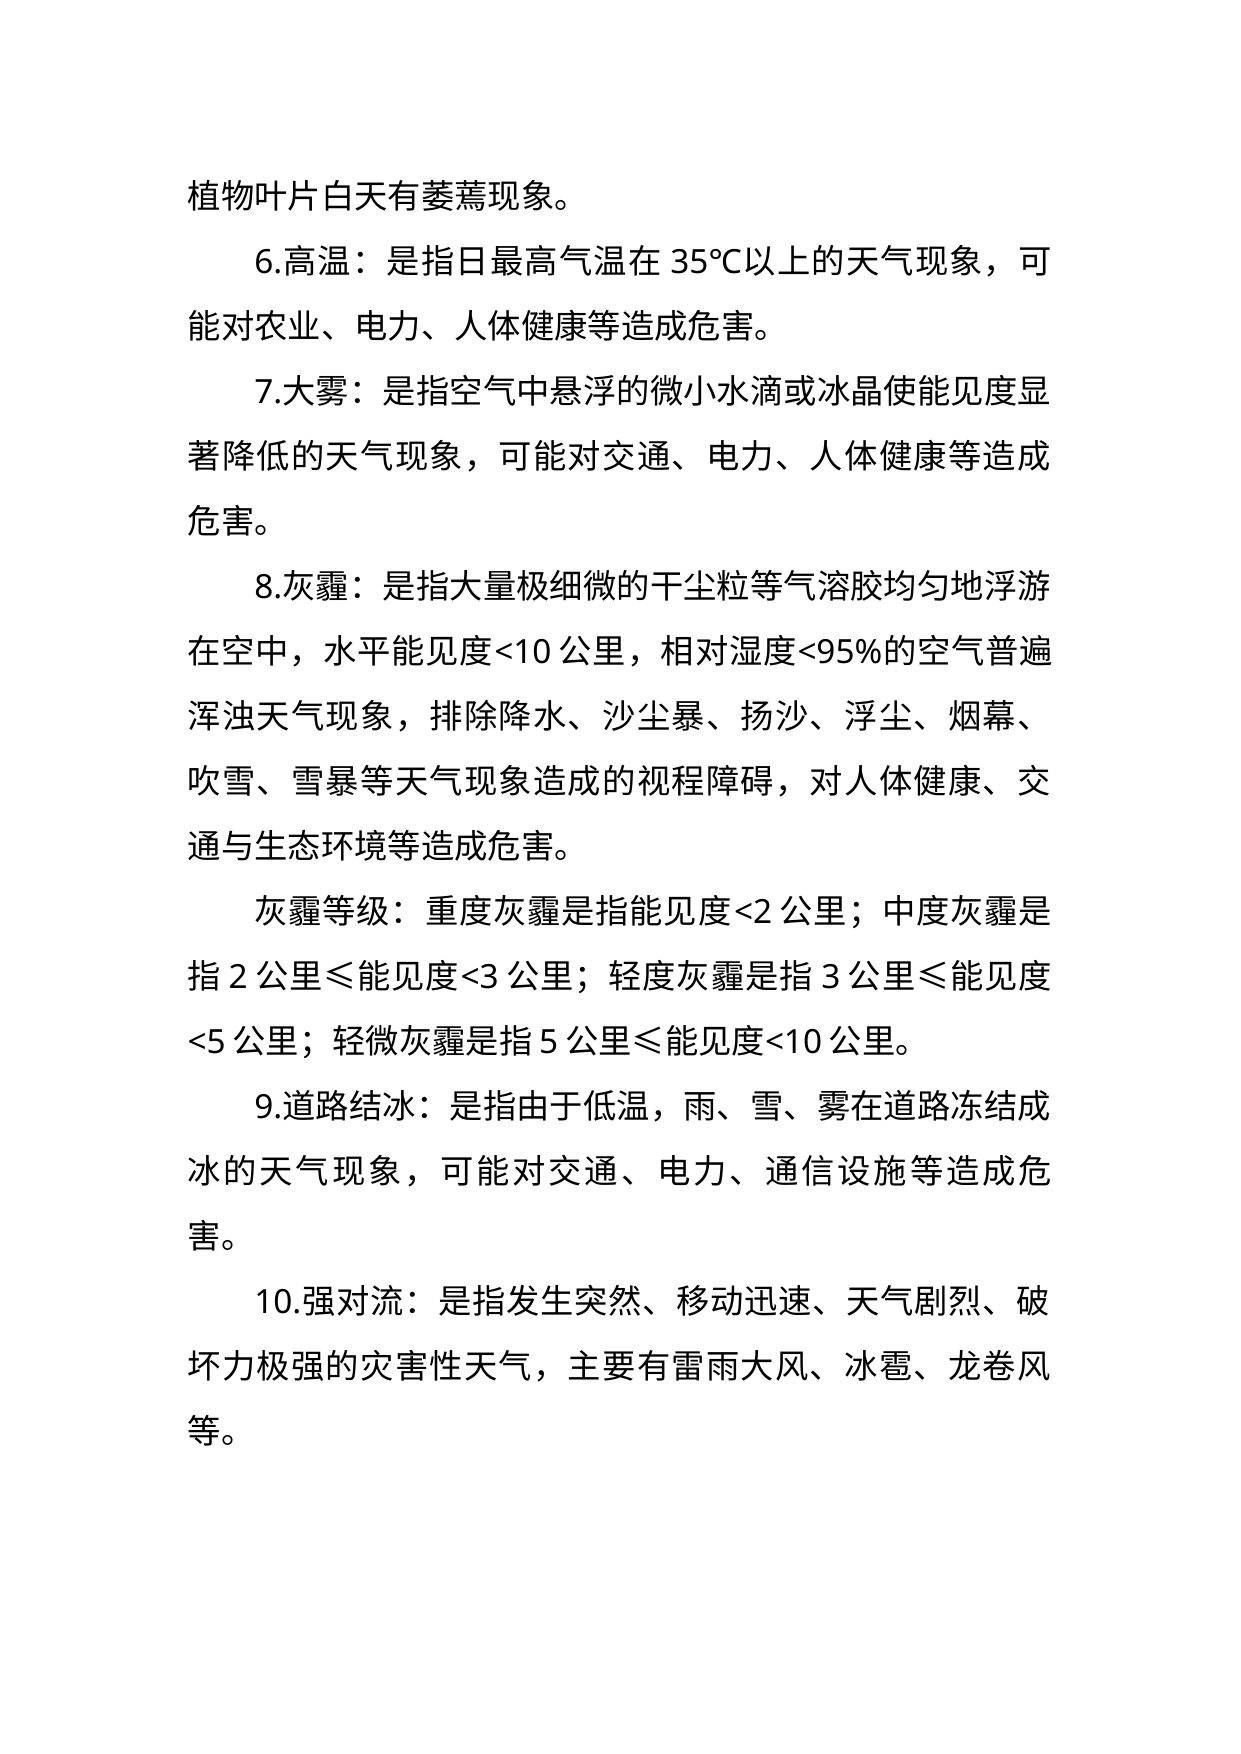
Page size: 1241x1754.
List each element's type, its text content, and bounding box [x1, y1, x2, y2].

text 6.高温：是指日最高气温在35℃以上的天气现象，可能对农业、电力、人体健康等造成危害。 [187, 227, 1053, 357]
text 8.灰霾：是指大量极细微的干尘粒等气溶胶均匀地浮游在空中，水平能见度<10公里，相对湿度<95%的空气普遍浑浊天气现象，排除降水、沙尘暴、扬沙、浮尘、烟幕、吹雪、雪暴等天气现象造成的视程障碍，对人体健康、交通与生态环境等造成危害。 [187, 552, 1053, 877]
text 10.强对流：是指发生突然、移动迅速、天气剧烈、破坏力极强的灾害性天气，主要有雷雨大风、冰雹、龙卷风等。 [187, 1267, 1053, 1462]
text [187, 162, 1053, 227]
text 灰霾等级：重度灰霾是指能见度<2公里；中度灰霾是指2公里≤能见度<3公里；轻度灰霾是指3公里≤能见度<5公里；轻微灰霾是指5公里≤能见度<10公里。 [187, 877, 1053, 1072]
text 9.道路结冰：是指由于低温，雨、雪、雾在道路冻结成冰的天气现象，可能对交通、电力、通信设施等造成危害。 [187, 1072, 1053, 1267]
text 7.大雾：是指空气中悬浮的微小水滴或冰晶使能见度显著降低的天气现象，可能对交通、电力、人体健康等造成危害。 [187, 357, 1053, 552]
